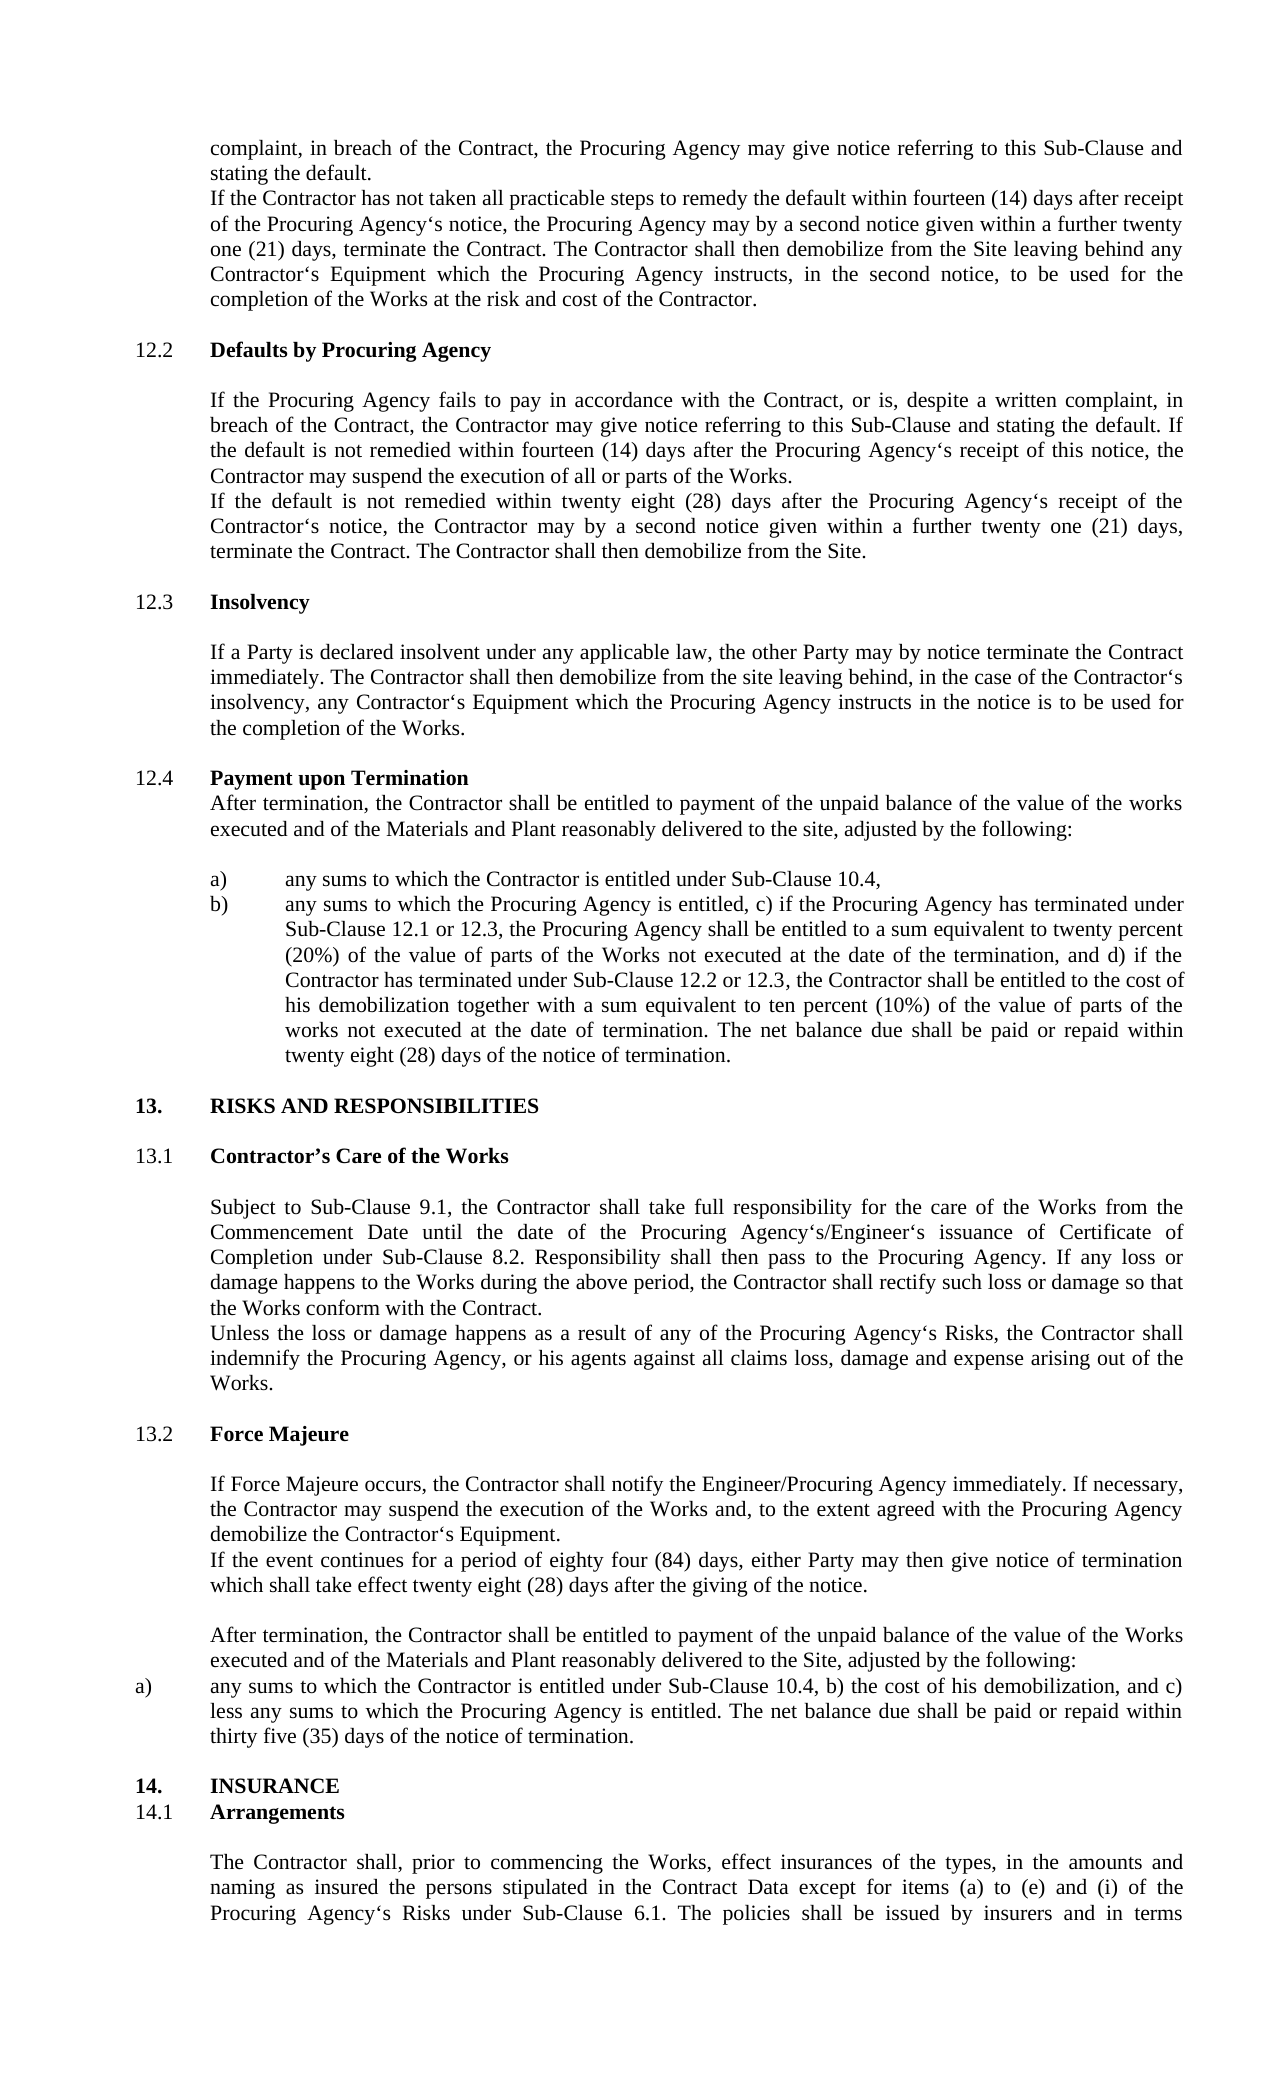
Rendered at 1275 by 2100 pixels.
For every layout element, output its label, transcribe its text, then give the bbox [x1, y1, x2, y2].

text Subject to Sub-Clause 9.1, the Contractor shall take full responsibility for the care of the Works from the Commencement Date until the date of the Procuring Agency‘s/Engineer‘s issuance of Certificate of Completion under Sub-Clause 8.2. Responsibility shall then pass to the Procuring Agency. If any loss or damage happens to the Works during the above period, the Contractor shall rectify such loss or damage so that the Works conform with the Contract. [210, 1194, 1185, 1320]
text a) any sums to which the Contractor is entitled under Sub-Clause 10.4, [135, 866, 1185, 891]
text If the Procuring Agency fails to pay in accordance with the Contract, or is, despite a written complaint, in breach of the Contract, the Contractor may give notice referring to this Sub-Clause and stating the default. If the default is not remedied within fourteen (14) days after the Procuring Agency‘s receipt of this notice, the Contractor may suspend the execution of all or parts of the Works. [210, 387, 1185, 488]
text Unless the loss or damage happens as a result of any of the Procuring Agency‘s Risks, the Contractor shall indemnify the Procuring Agency, or his agents against all claims loss, damage and expense arising out of the Works. [210, 1320, 1185, 1395]
text a) any sums to which the Contractor is entitled under Sub-Clause 10.4, b) the cost of his demobilization, and c) less any sums to which the Procuring Agency is entitled. The net balance due shall be paid or repaid within thirty five (35) days of the notice of termination. [135, 1673, 1185, 1748]
text If Force Majeure occurs, the Contractor shall notify the Engineer/Procuring Agency immediately. If necessary, the Contractor may suspend the execution of the Works and, to the extent agreed with the Procuring Agency demobilize the Contractor‘s Equipment. [210, 1471, 1185, 1547]
text If the event continues for a period of eighty four (84) days, either Party may then give notice of termination which shall take effect twenty eight (28) days after the giving of the notice. [210, 1547, 1185, 1597]
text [210, 1849, 1185, 1925]
text 13. RISKS AND RESPONSIBILITIES [135, 1093, 1185, 1118]
text 12.3 Insolvency [135, 589, 1185, 614]
text After termination, the Contractor shall be entitled to payment of the unpaid balance of the value of the works executed and of the Materials and Plant reasonably delivered to the site, adjusted by the following: [210, 790, 1185, 841]
text After termination, the Contractor shall be entitled to payment of the unpaid balance of the value of the Works executed and of the Materials and Plant reasonably delivered to the Site, adjusted by the following: [210, 1622, 1185, 1673]
text 14.1 Arrangements [135, 1799, 1185, 1824]
text 13.1 Contractor’s Care of the Works [135, 1143, 1185, 1168]
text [210, 135, 1185, 185]
text If the Contractor has not taken all practicable steps to remedy the default within fourteen (14) days after receipt of the Procuring Agency‘s notice, the Procuring Agency may by a second notice given within a further twenty one (21) days, terminate the Contract. The Contractor shall then demobilize from the Site leaving behind any Contractor‘s Equipment which the Procuring Agency instructs, in the second notice, to be used for the completion of the Works at the risk and cost of the Contractor. [210, 185, 1185, 311]
text 14. INSURANCE [135, 1773, 1185, 1799]
text b) any sums to which the Procuring Agency is entitled, c) if the Procuring Agency has terminated under Sub-Clause 12.1 or 12.3, the Procuring Agency shall be entitled to a sum equivalent to twenty percent (20%) of the value of parts of the Works not executed at the date of the termination, and d) if the Contractor has terminated under Sub-Clause 12.2 or 12.3, the Contractor shall be entitled to the cost of his demobilization together with a sum equivalent to ten percent (10%) of the value of parts of the works not executed at the date of termination. The net balance due shall be paid or repaid within twenty eight (28) days of the notice of termination. [210, 891, 1185, 1068]
text If a Party is declared insolvent under any applicable law, the other Party may by notice terminate the Contract immediately. The Contractor shall then demobilize from the site leaving behind, in the case of the Contractor‘s insolvency, any Contractor‘s Equipment which the Procuring Agency instructs in the notice is to be used for the completion of the Works. [210, 639, 1185, 740]
text 12.2 Defaults by Procuring Agency [135, 337, 1185, 362]
text 12.4 Payment upon Termination [135, 765, 1185, 790]
text If the default is not remedied within twenty eight (28) days after the Procuring Agency‘s receipt of the Contractor‘s notice, the Contractor may by a second notice given within a further twenty one (21) days, terminate the Contract. The Contractor shall then demobilize from the Site. [210, 488, 1185, 563]
text 13.2 Force Majeure [135, 1421, 1185, 1446]
